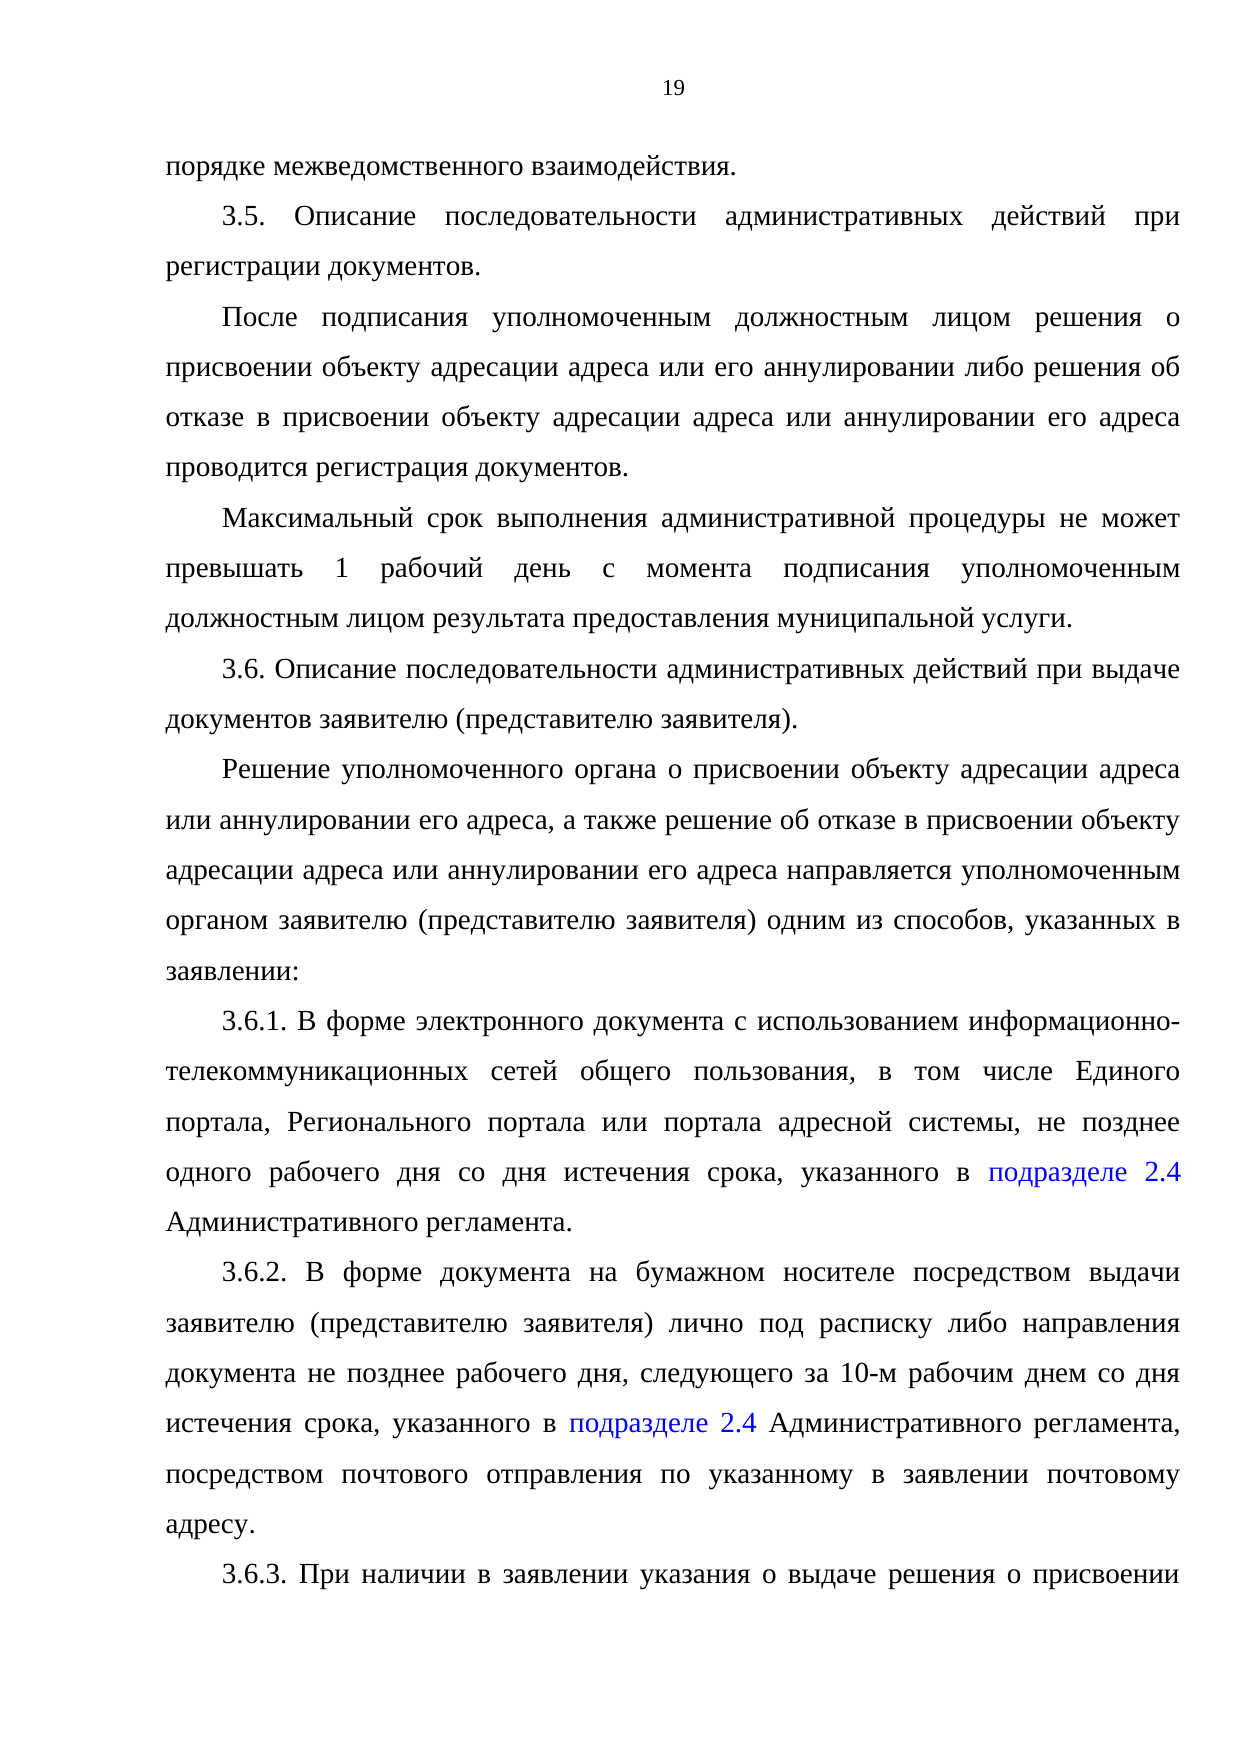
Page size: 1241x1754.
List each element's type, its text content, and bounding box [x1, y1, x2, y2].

text 3.5. Описание последовательности административных действий при регистрации документов. [165, 198, 1181, 282]
text После подписания уполномоченным должностным лицом решения о присвоении объекту адресации адреса или его аннулировании либо решения об отказе в присвоении объекту адресации адреса или аннулировании его адреса проводится регистрация документов. [165, 299, 1181, 483]
text 3.6.2. В форме документа на бумажном носителе посредством выдачи заявителю (представителю заявителя) лично под расписку либо направления документа не позднее рабочего дня, следующего за 10-м рабочим днем со дня истечения срока, указанного в подразделе 2.4 Административного регламента, посредством почтового отправления по указанному в заявлении почтовому адресу. [165, 1254, 1181, 1540]
text Максимальный срок выполнения административной процедуры не может превышать 1 рабочий день с момента подписания уполномоченным должностным лицом результата предоставления муниципальной услуги. [165, 500, 1181, 634]
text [165, 1556, 1181, 1590]
text 3.6. Описание последовательности административных действий при выдаче документов заявителю (представителю заявителя). [165, 651, 1181, 735]
text Решение уполномоченного органа о присвоении объекту адресации адреса или аннулировании его адреса, а также решение об отказе в присвоении объекту адресации адреса или аннулировании его адреса направляется уполномоченным органом заявителю (представителю заявителя) одним из способов, указанных в заявлении: [165, 751, 1181, 986]
text 3.6.1. В форме электронного документа с использованием информационно-телекоммуникационных сетей общего пользования, в том числе Единого портала, Регионального портала или портала адресной системы, не позднее одного рабочего дня со дня истечения срока, указанного в подразделе 2.4 Административного регламента. [165, 1003, 1181, 1238]
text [165, 148, 1181, 181]
